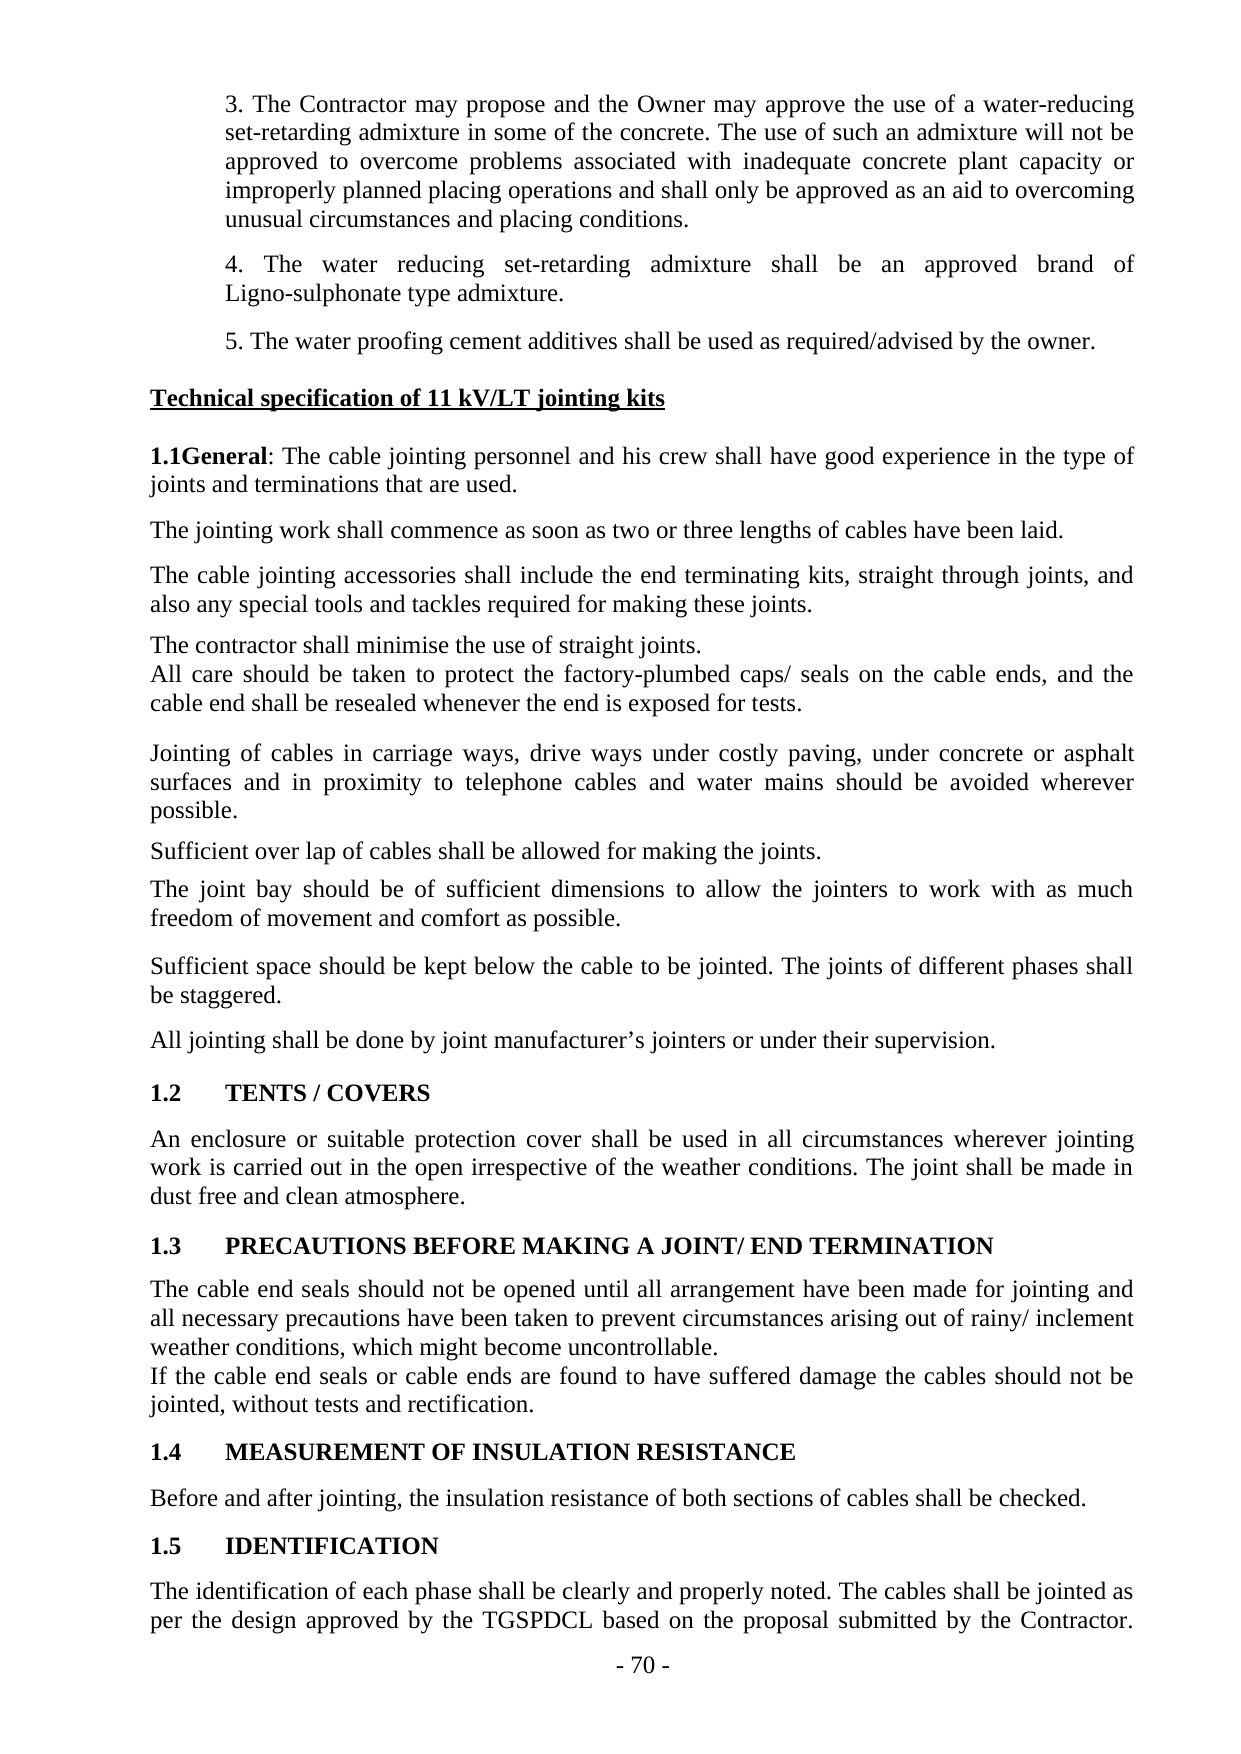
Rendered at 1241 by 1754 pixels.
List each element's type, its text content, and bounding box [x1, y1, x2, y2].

text If the cable end seals or cable ends are found to have suffered damage the cables should not be jointed, without tests and rectification. [150, 1361, 1135, 1418]
text 1.1General: The cable jointing personnel and his crew shall have good experience in the type of joints and terminations that are used. [150, 441, 1135, 498]
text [150, 1576, 1135, 1634]
text The joint bay should be of sufficient dimensions to allow the jointers to work with as much freedom of movement and comfort as possible. [150, 874, 1135, 932]
text The contractor shall minimise the use of straight joints. [150, 630, 1135, 659]
text Sufficient over lap of cables shall be allowed for making the joints. [150, 836, 1135, 865]
text Sufficient space should be kept below the cable to be jointed. The joints of different phases shall be staggered. [150, 951, 1135, 1009]
text Before and after jointing, the insulation resistance of both sections of cables shall be checked. [150, 1483, 1135, 1512]
text All care should be taken to protect the factory-plumbed caps/ seals on the cable ends, and the cable end shall be resealed whenever the end is exposed for tests. [150, 659, 1135, 716]
list MEASUREMENT OF INSULATION RESISTANCE [150, 1437, 1135, 1466]
text All jointing shall be done by joint manufacturer’s jointers or under their supervision. [150, 1025, 1135, 1054]
text Jointing of cables in carriage ways, drive ways under costly paving, under concrete or asphalt surfaces and in proximity to telephone cables and water mains should be avoided wherever possible. [150, 738, 1135, 824]
text 5. The water proofing cement additives shall be used as required/advised by the owner. [150, 326, 1135, 354]
list IDENTIFICATION [150, 1531, 1135, 1560]
text The cable jointing accessories shall include the end terminating kits, straight through joints, and also any special tools and tackles required for making these joints. [150, 561, 1135, 618]
text 4. The water reducing set-retarding admixture shall be an approved brand of Ligno-sulphonate type admixture. [225, 249, 1135, 307]
text 3. The Contractor may propose and the Owner may approve the use of a water-reducing set-retarding admixture in some of the concrete. The use of such an admixture will not be approved to overcome problems associated with inadequate concrete plant capacity or improperly planned placing operations and shall only be approved as an aid to overcoming unusual circumstances and placing conditions. [225, 89, 1135, 232]
text The jointing work shall commence as soon as two or three lengths of cables have been laid. [150, 515, 1135, 544]
list TENTS / COVERS [150, 1078, 1135, 1107]
text Technical specification of 11 kV/LT jointing kits [150, 383, 1135, 412]
text An enclosure or suitable protection cover shall be used in all circumstances wherever jointing work is carried out in the open irrespective of the weather conditions. The joint shall be made in dust free and clean atmosphere. [150, 1124, 1135, 1210]
text The cable end seals should not be opened until all arrangement have been made for jointing and all necessary precautions have been taken to prevent circumstances arising out of rainy/ inclement weather conditions, which might become uncontrollable. [150, 1274, 1135, 1361]
list PRECAUTIONS BEFORE MAKING A JOINT/ END TERMINATION [150, 1231, 1135, 1260]
